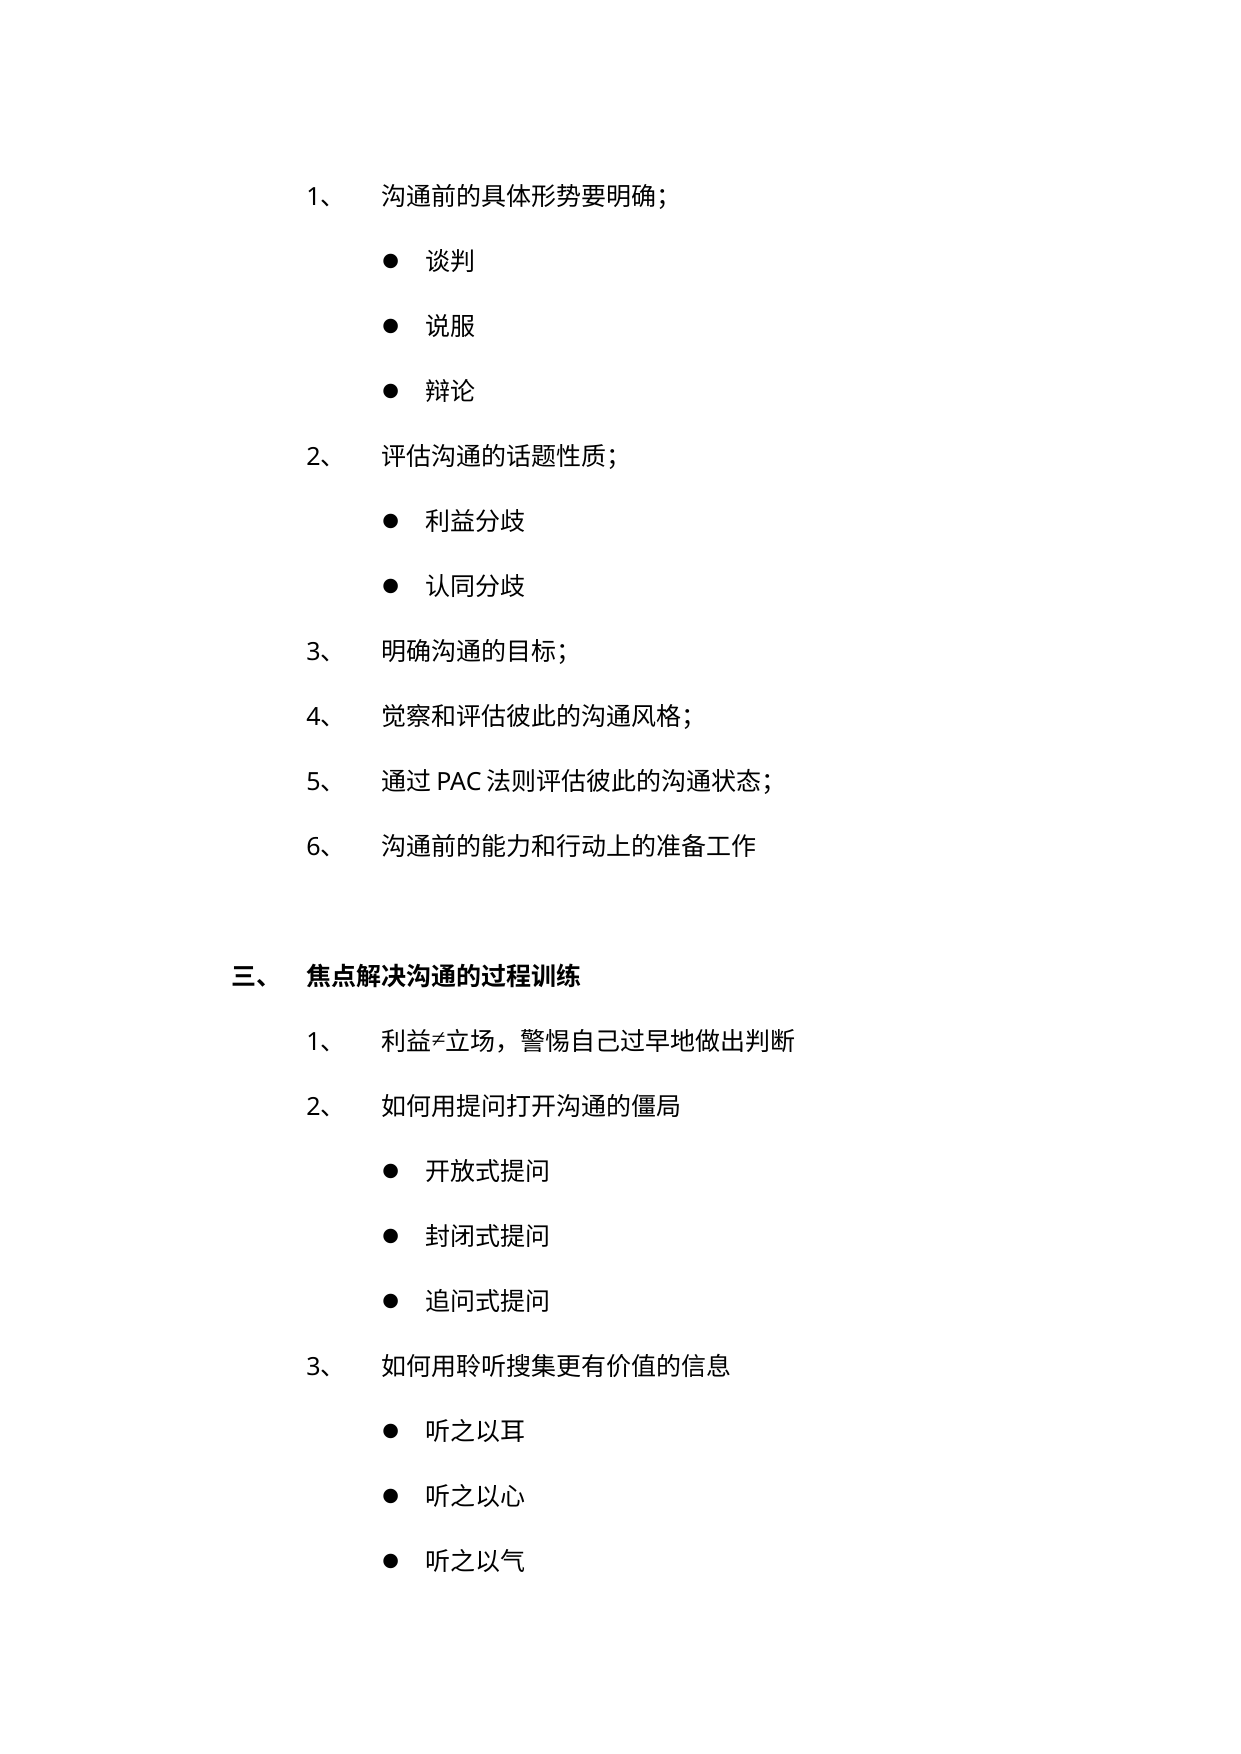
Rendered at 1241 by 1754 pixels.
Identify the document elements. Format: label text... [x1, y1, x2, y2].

list 听之以心 [381, 1462, 1053, 1527]
list 觉察和评估彼此的沟通风格； [306, 682, 1053, 747]
list 追问式提问 [381, 1267, 1053, 1332]
list 辩论 [381, 357, 1053, 422]
list 谈判 [381, 227, 1053, 292]
list 利益立场，警惕自己过早地做出判断 [306, 1007, 1053, 1072]
list 如何用提问打开沟通的僵局 [306, 1072, 1053, 1137]
list 认同分歧 [381, 552, 1053, 617]
list 听之以气 [381, 1527, 1053, 1592]
list 利益分歧 [381, 487, 1053, 552]
list 封闭式提问 [381, 1202, 1053, 1267]
list 评估沟通的话题性质； [306, 422, 1053, 487]
list 焦点解决沟通的过程训练 [231, 942, 1053, 1007]
list 听之以耳 [381, 1397, 1053, 1462]
list 如何用聆听搜集更有价值的信息 [306, 1332, 1053, 1397]
list 明确沟通的目标； [306, 617, 1053, 682]
list 沟通前的具体形势要明确； [306, 162, 1053, 227]
list 说服 [381, 292, 1053, 357]
list 沟通前的能力和行动上的准备工作 [306, 812, 1053, 877]
list 开放式提问 [381, 1137, 1053, 1202]
list 通过PAC法则评估彼此的沟通状态； [306, 747, 1053, 812]
